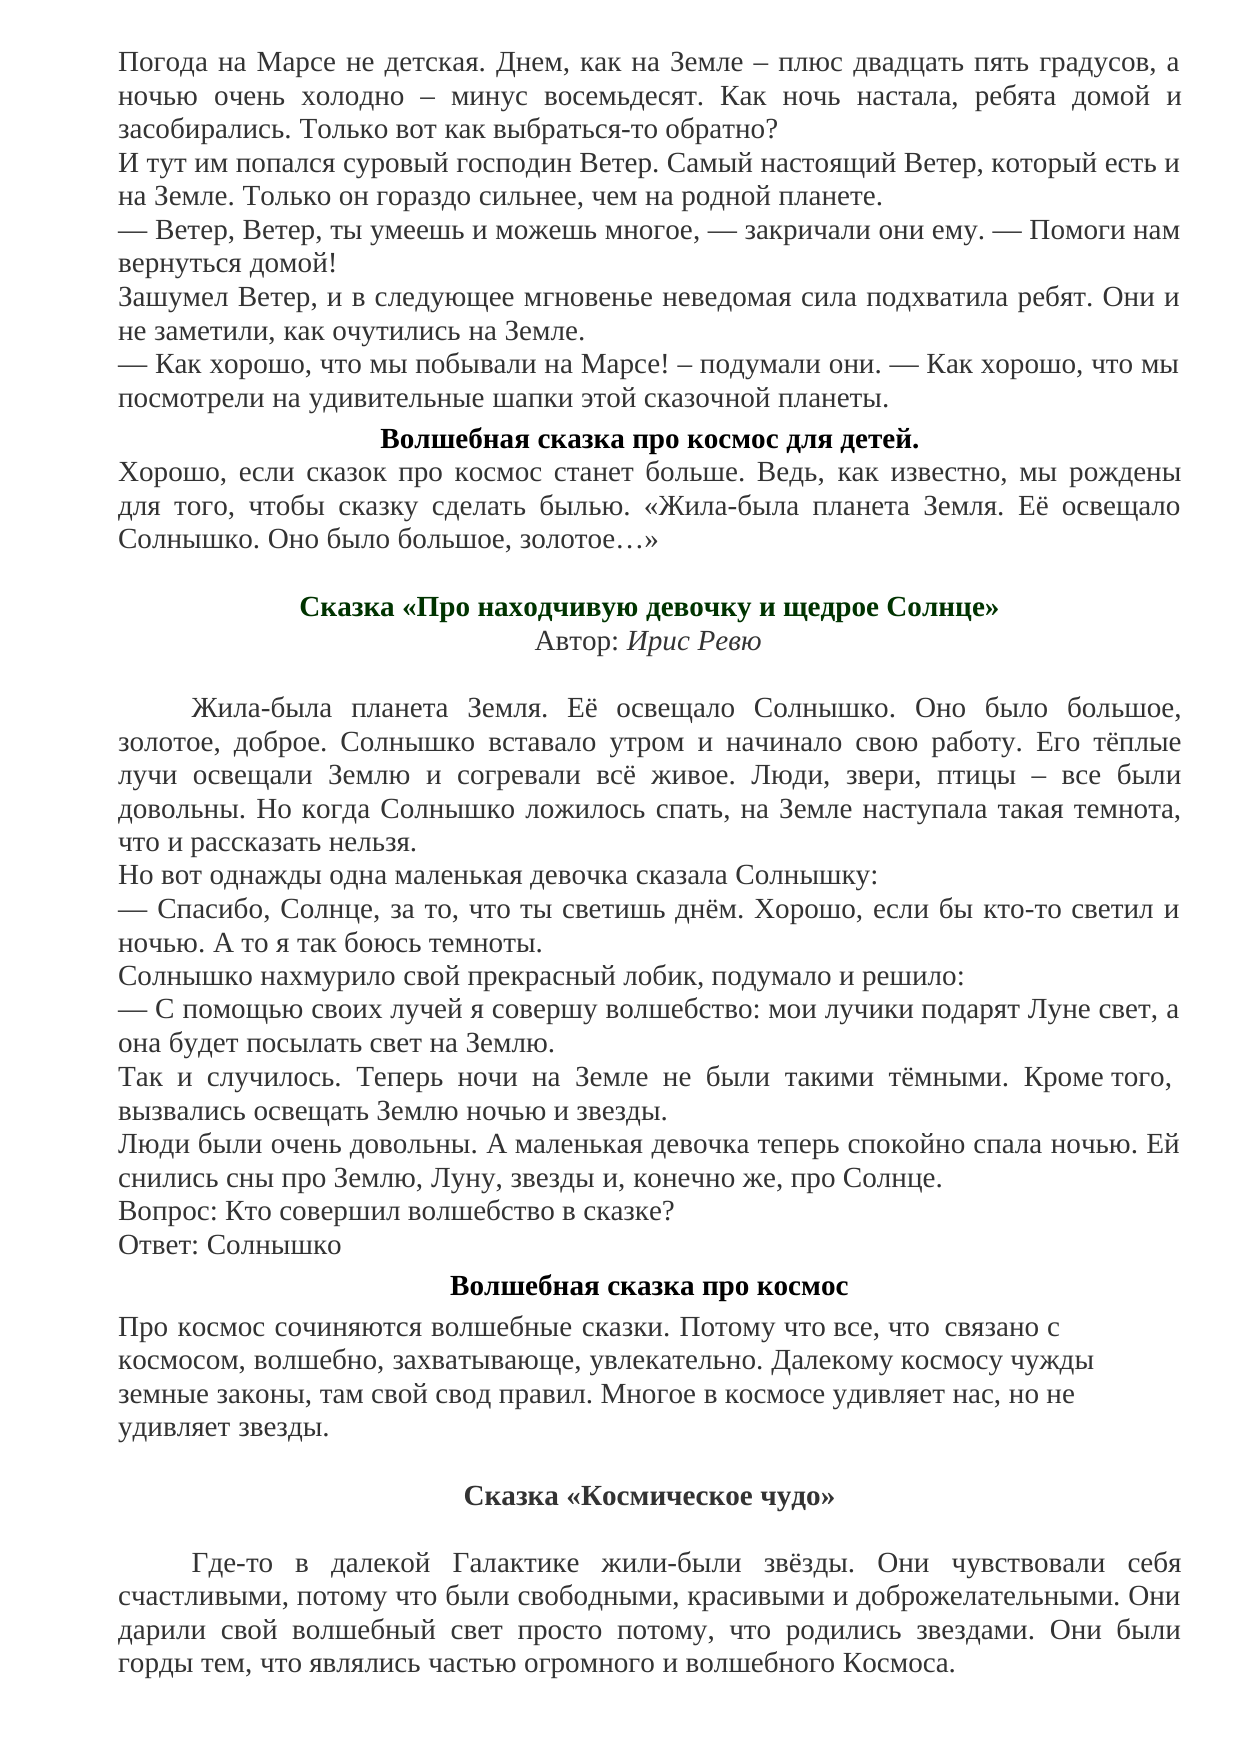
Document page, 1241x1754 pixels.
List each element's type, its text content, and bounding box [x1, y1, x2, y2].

text Люди были очень довольны. А маленькая девочка теперь спокойно спала ночью. Ей снились сны про Землю, Луну, звезды и, конечно же, про Солнце. [118, 1126, 1183, 1193]
text Зашумел Ветер, и в следующее мгновенье неведомая сила подхватила ребят. Они и не заметили, как очутились на Земле. [118, 279, 1181, 346]
text И тут им попался суровый господин Ветер. Самый настоящий Ветер, который есть и на Земле. Только он гораздо сильнее, чем на родной планете. [118, 145, 1181, 212]
text Про космос сочиняются волшебные сказки. Потому что все, что связано с космосом, волшебно, захватывающе, увлекательно. Далекому космосу чужды земные законы, там свой свод правил. Многое в космосе удивляет нас, но не удивляет звезды. [118, 1309, 1183, 1443]
text Погода на Марсе не детская. Днем, как на Земле – плюс двадцать пять градусов, а ночью очень холодно – минус восемьдесят. Как ночь настала, ребята домой и засобирались. Только вот как выбраться-то обратно? [118, 44, 1182, 145]
list Как хорошо, что мы побывали на Марсе! – подумали они. — Как хорошо, что мы посмотрели на удивительные шапки этой сказочной планеты. [118, 346, 1181, 413]
text Но вот однажды одна маленькая девочка сказала Солнышку: [118, 858, 1196, 891]
subtitle Сказка «Космическое чудо» [298, 1478, 1000, 1512]
list Ветер, Ветер, ты умеешь и можешь многое, — закричали они ему. — Помоги нам вернуться домой! [118, 212, 1181, 279]
text Где-то в далекой Галактике жили-были звёзды. Они чувствовали себя счастливыми, потому что были свободными, красивыми и доброжелательными. Они дарили свой волшебный свет просто потому, что родились звездами. Они были горды тем, что являлись частью огромного и волшебного Космоса. [118, 1545, 1181, 1679]
text Вопрос: Кто совершил волшебство в сказке? Ответ: Солнышко [118, 1193, 677, 1260]
text Жила-была планета Земля. Её освещало Солнышко. Оно было большое, золотое, доброе. Солнышко вставало утром и начинало свою работу. Его тёплые лучи освещали Землю и согревали всё живое. Люди, звери, птицы – все были довольны. Но когда Солнышко ложилось спать, на Земле наступала такая темнота, что и рассказать нельзя. [118, 690, 1181, 858]
text Волшебная сказка про космос [118, 1268, 1183, 1301]
list Спасибо, Солнце, за то, что ты светишь днём. Хорошо, если бы кто-то светил и ночью. А то я так боюсь темноты. [118, 891, 1181, 958]
subtitle Волшебная сказка про космос для детей. [298, 421, 1001, 454]
text Солнышко нахмурило свой прекрасный лобик, подумало и решило: [118, 958, 1196, 992]
subtitle Сказка «Про находчивую девочку и щедрое Солнце» [298, 589, 1000, 623]
text Так и случилось. Теперь ночи на Земле не были такими тёмными. Кроме того, вызвались освещать Землю ночью и звезды. [118, 1059, 1183, 1126]
text Автор: Ирис Ревю [298, 623, 1000, 657]
text Хорошо, если сказок про космос станет больше. Ведь, как известно, мы рождены для того, чтобы сказку сделать былью. «Жила-была планета Земля. Её освещало Солнышко. Оно было большое, золотое…» [118, 454, 1181, 555]
list С помощью своих лучей я совершу волшебство: мои лучики подарят Луне свет, а она будет посылать свет на Землю. [118, 992, 1182, 1059]
